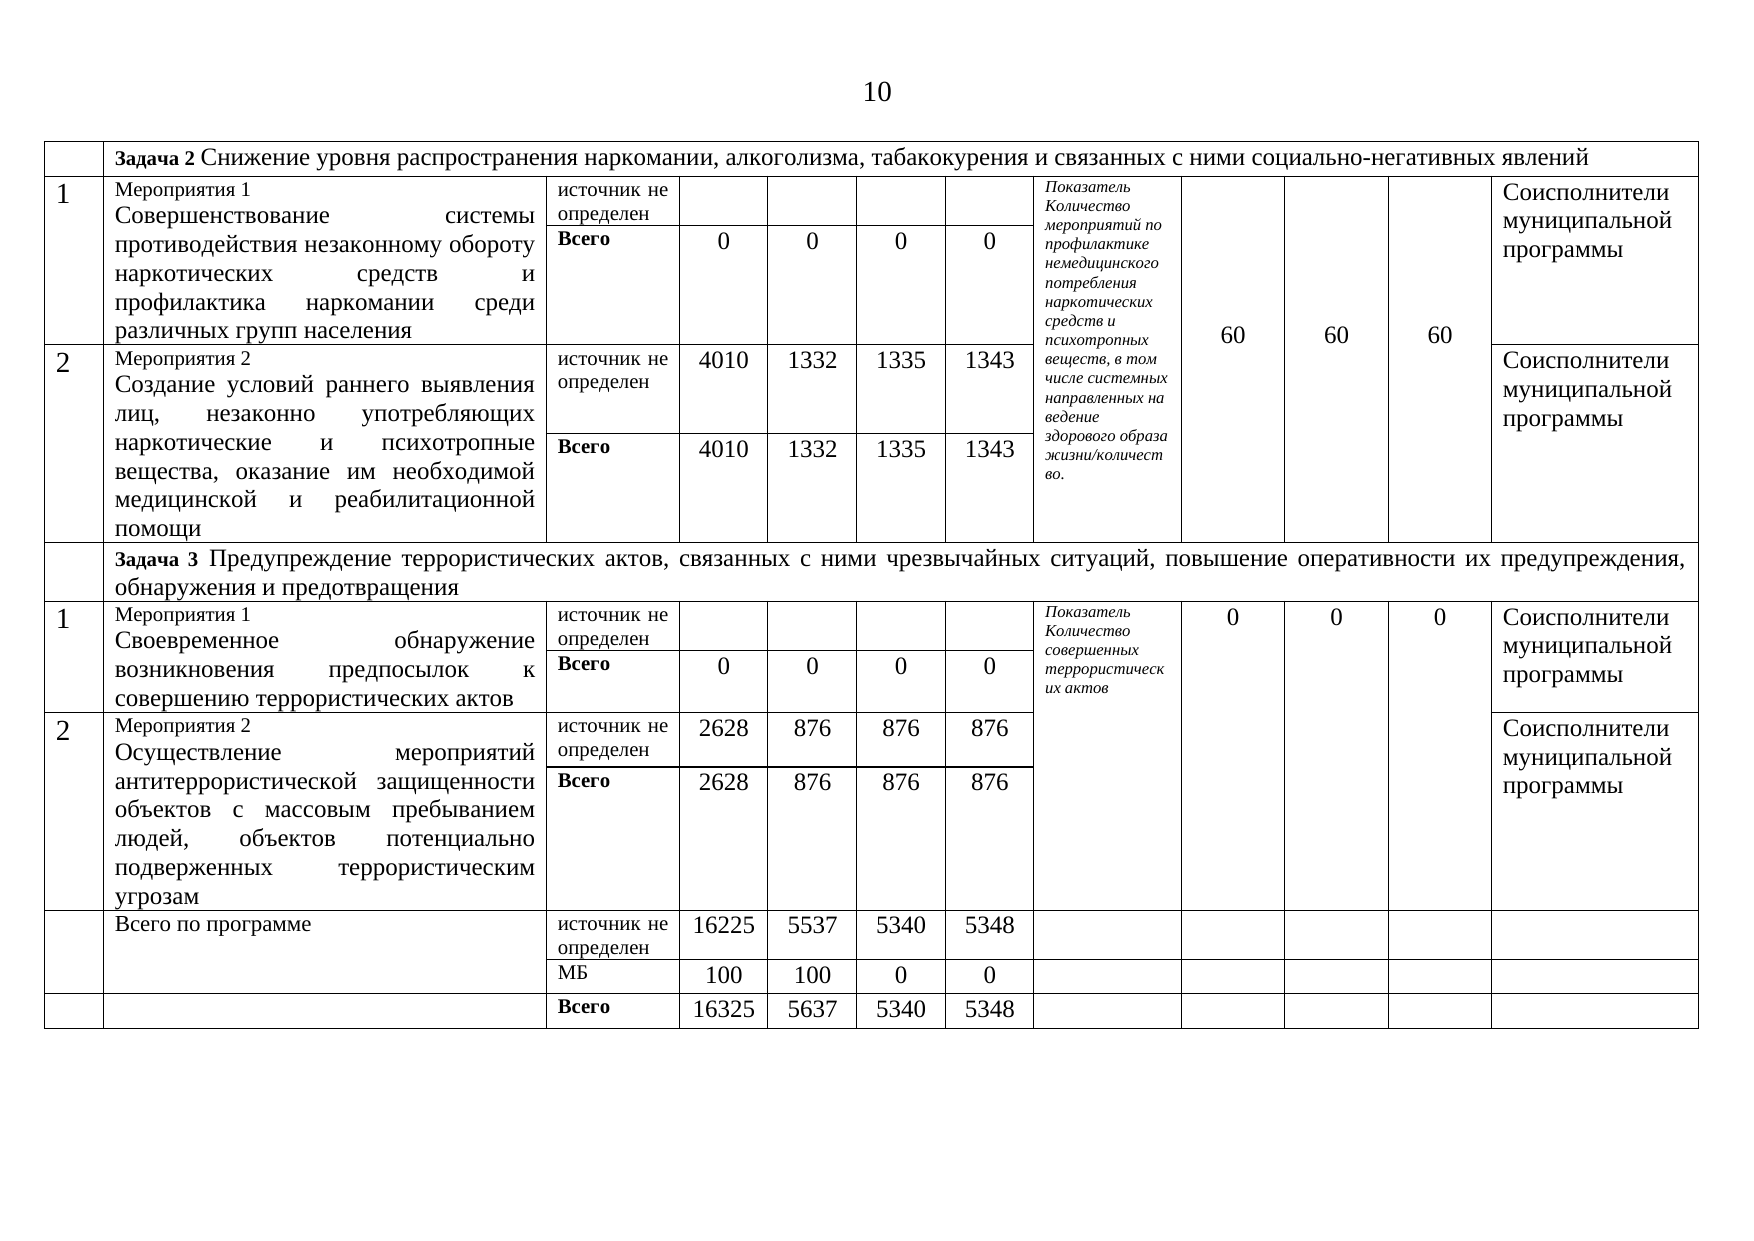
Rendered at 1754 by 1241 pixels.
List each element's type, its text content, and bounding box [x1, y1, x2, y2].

table_cell Всего [547, 768, 679, 909]
table_cell 2628 [680, 713, 767, 766]
table_cell 4010 [680, 345, 767, 433]
table_cell Мероприятия 2 Создание условий раннего выявления лиц, незаконно употребляющих наркотические и психотропные вещества, оказание им необходимой медицинской и реабилитационной помощи [104, 345, 546, 542]
table_cell [45, 543, 103, 601]
table_cell 16325 [680, 994, 767, 1028]
table_cell 876 [946, 713, 1033, 766]
table_cell Соисполнители муниципальной программы [1492, 713, 1698, 909]
table_cell 5348 [946, 994, 1033, 1028]
table_cell 1335 [857, 434, 945, 542]
table_cell 5637 [768, 994, 856, 1028]
table_cell [1034, 994, 1181, 1028]
table_cell 5537 [768, 911, 856, 959]
table_cell [680, 602, 767, 650]
table_cell [768, 602, 856, 650]
table_cell 0 [680, 226, 767, 344]
table_cell [1182, 911, 1284, 959]
table_cell [857, 602, 945, 650]
table_cell 1 [45, 177, 103, 344]
table_cell [1285, 911, 1388, 959]
table_cell 4010 [680, 434, 767, 542]
table_cell [45, 142, 103, 176]
table_cell 0 [946, 960, 1033, 993]
table_cell Соисполнители муниципальной программы [1492, 602, 1698, 712]
table_cell 1343 [946, 434, 1033, 542]
table_cell [1285, 960, 1388, 993]
table_cell 100 [768, 960, 856, 993]
table_cell 60 [1389, 177, 1491, 542]
table_cell [1389, 960, 1491, 993]
table_cell МБ [547, 960, 679, 993]
table_cell [946, 177, 1033, 225]
table_cell 876 [857, 713, 945, 766]
table_cell Соисполнители муниципальной программы [1492, 345, 1698, 542]
table_cell 0 [768, 651, 856, 712]
table_cell [1389, 994, 1491, 1028]
table_cell 2 [45, 345, 103, 542]
table_cell [104, 994, 546, 1028]
table_cell 1343 [946, 345, 1033, 433]
table_cell 0 [1285, 602, 1388, 909]
table_cell [857, 177, 945, 225]
table_cell [45, 911, 103, 993]
table_cell источник не определен [547, 713, 679, 766]
table_cell 876 [857, 768, 945, 909]
table_cell 1 [45, 602, 103, 712]
table_cell 5348 [946, 911, 1033, 959]
table_cell [946, 602, 1033, 650]
table_cell 2628 [680, 768, 767, 909]
table_cell Мероприятия 1 Совершенствование системы противодействия незаконному обороту наркотических средств и профилактика наркомании среди различных групп населения [104, 177, 546, 344]
table_cell [768, 177, 856, 225]
table_cell [1034, 911, 1181, 959]
table_cell [1182, 994, 1284, 1028]
table_cell Показатель Количество мероприятий по профилактике немедицинского потребления наркотических средств и психотропных веществ, в том числе системных направленных на ведение здорового образа жизни/количество. [1034, 177, 1181, 542]
table_cell 0 [946, 651, 1033, 712]
table_cell Мероприятия 2 Осуществление мероприятий антитеррористической защищенности объектов с массовым пребыванием людей, объектов потенциально подверженных террористическим угрозам [104, 713, 546, 909]
table_cell Всего [547, 434, 679, 542]
table_cell [1492, 911, 1698, 959]
table_cell источник не определен [547, 345, 679, 433]
table_cell Мероприятия 1 Своевременное обнаружение возникновения предпосылок к совершению террористических актов [104, 602, 546, 712]
table_cell 1335 [857, 345, 945, 433]
table_cell 0 [946, 226, 1033, 344]
table_cell 100 [680, 960, 767, 993]
table_cell Соисполнители муниципальной программы [1492, 177, 1698, 344]
table_cell [45, 994, 103, 1028]
table_cell 2 [45, 713, 103, 909]
table_cell Всего [547, 226, 679, 344]
table_cell Всего [547, 994, 679, 1028]
table_cell [1285, 994, 1388, 1028]
table_cell Задача 3 Предупреждение террористических актов, связанных с ними чрезвычайных ситуаций, повышение оперативности их предупреждения, обнаружения и предотвращения [104, 543, 1698, 601]
table_cell 1332 [768, 434, 856, 542]
table_cell 16225 [680, 911, 767, 959]
table_cell 0 [857, 960, 945, 993]
table_cell 1332 [768, 345, 856, 433]
table_cell 5340 [857, 911, 945, 959]
table_cell 876 [768, 713, 856, 766]
table_cell 0 [1389, 602, 1491, 909]
table_cell 60 [1182, 177, 1284, 542]
table_cell 0 [1182, 602, 1284, 909]
table_cell Задача 2 Снижение уровня распространения наркомании, алкоголизма, табакокурения и связанных с ними социально-негативных явлений [104, 142, 1698, 176]
table_cell Всего по программе [104, 911, 546, 993]
table_cell [1034, 960, 1181, 993]
table_cell источник не определен [547, 911, 679, 959]
table_cell источник не определен [547, 602, 679, 650]
table_cell 60 [1285, 177, 1388, 542]
table_cell 0 [857, 226, 945, 344]
table_cell [1389, 911, 1491, 959]
table_cell источник не определен [547, 177, 679, 225]
table_cell 0 [857, 651, 945, 712]
table_cell 5340 [857, 994, 945, 1028]
table_cell 876 [946, 768, 1033, 909]
table_cell 0 [768, 226, 856, 344]
table_cell [680, 177, 767, 225]
table_cell 876 [768, 768, 856, 909]
table_cell [1182, 960, 1284, 993]
table_cell 0 [680, 651, 767, 712]
table_cell Показатель Количество совершенных террористических актов [1034, 602, 1181, 909]
table_cell [1492, 994, 1698, 1028]
table_cell Всего [547, 651, 679, 712]
table_cell [1492, 960, 1698, 993]
